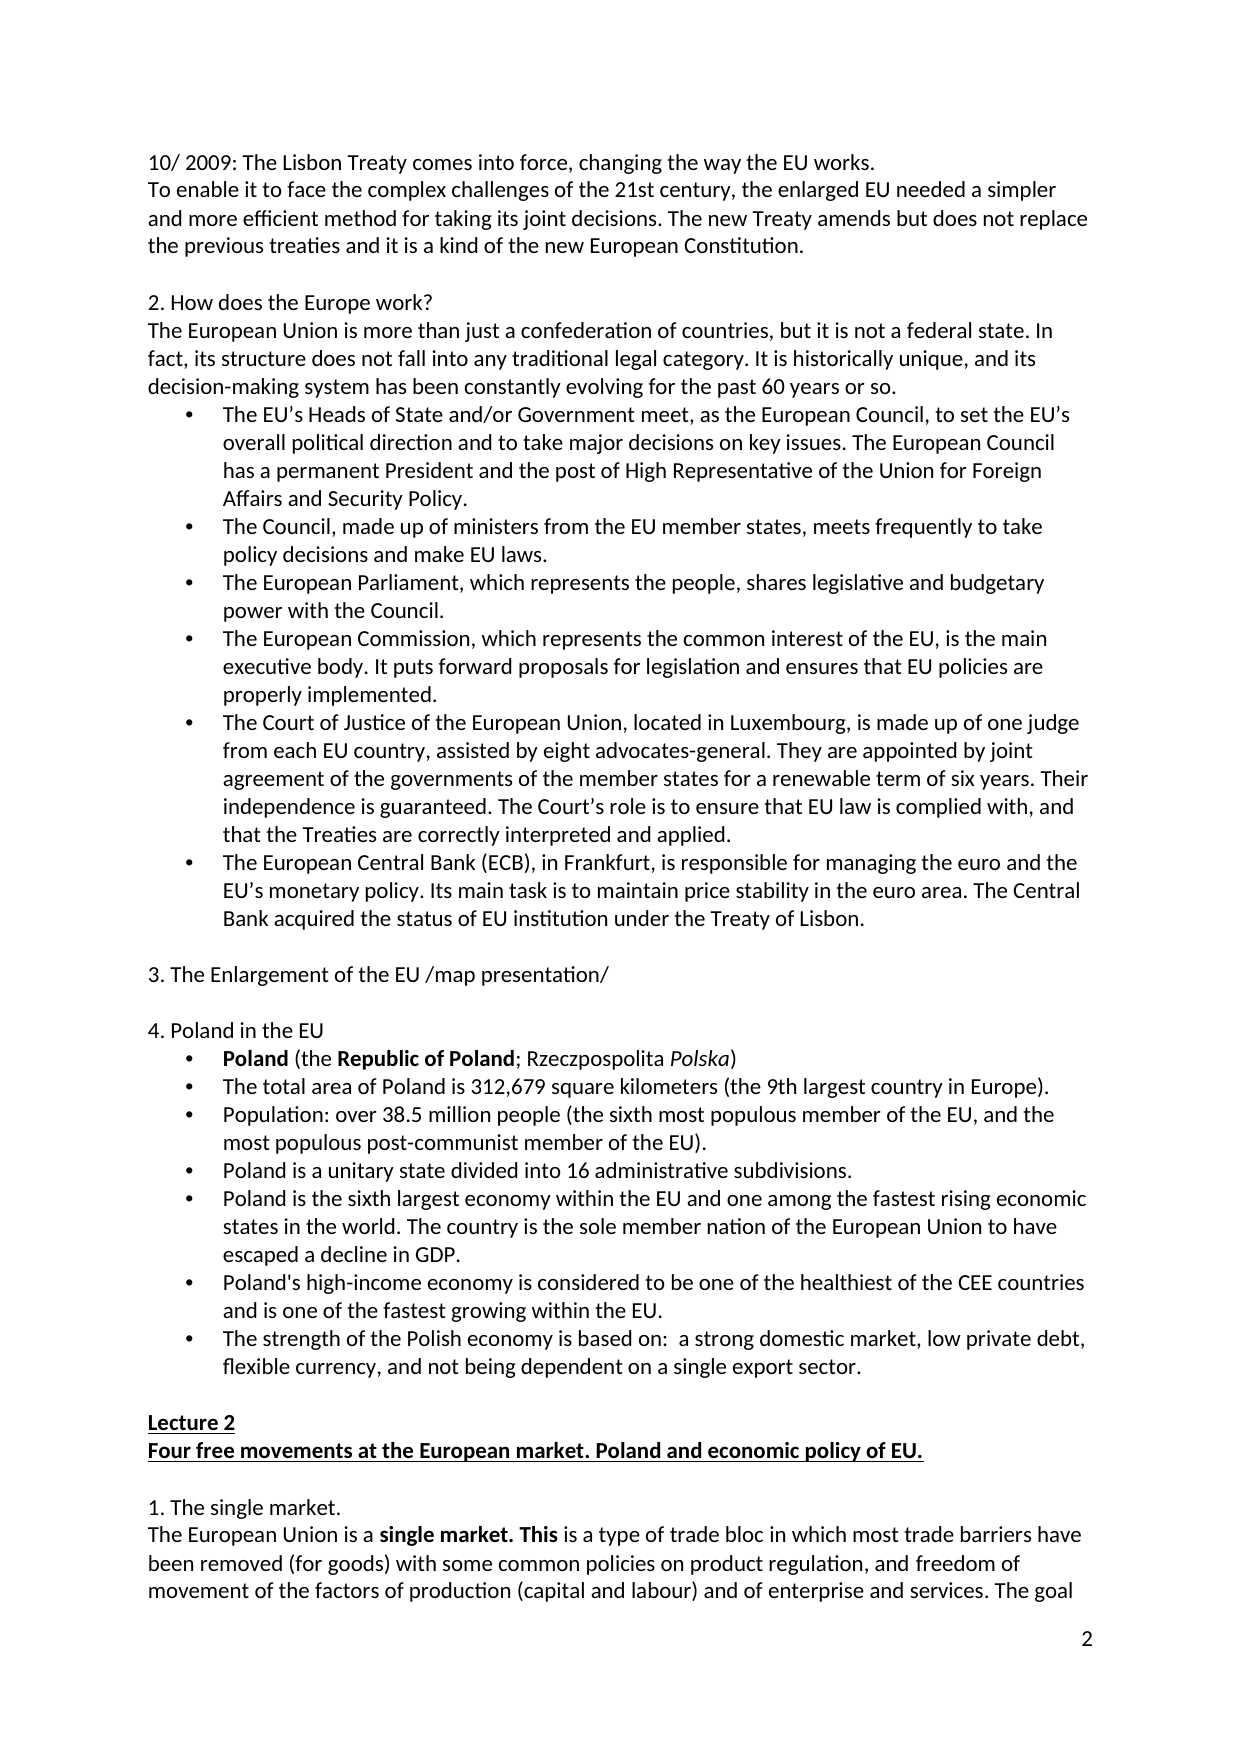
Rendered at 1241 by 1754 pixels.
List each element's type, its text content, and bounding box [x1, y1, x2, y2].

text The European Union is more than just a confederation of countries, but it is not a federal state. In fact, its structure does not fall into any traditional legal category. It is historically unique, and its decision-making system has been constantly evolving for the past 60 years or so. [148, 316, 1093, 400]
text 3. The Enlargement of the EU /map presentation/ [148, 960, 1093, 988]
text 10/ 2009: The Lisbon Treaty comes into force, changing the way the EU works. [148, 148, 1093, 176]
text To enable it to face the complex challenges of the 21st century, the enlarged EU needed a simpler and more efficient method for taking its joint decisions. The new Treaty amends but does not replace the previous treaties and it is a kind of the new European Constitution. [148, 176, 1093, 260]
list The European Parliament, which represents the people, shares legislative and budgetary power with the Council. [185, 568, 1093, 624]
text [148, 1521, 1093, 1605]
text Four free movements at the European market. Poland and economic policy of EU. [148, 1437, 1093, 1464]
list The total area of Poland is 312,679 square kilometers (the 9th largest country in Europe). [185, 1072, 1093, 1100]
list Poland is the sixth largest economy within the EU and one among the fastest rising economic states in the world. The country is the sole member nation of the European Union to have escaped a decline in GDP. [185, 1184, 1093, 1268]
text 1. The single market. [148, 1493, 1093, 1521]
text 2. How does the Europe work? [148, 288, 1093, 316]
list The EU’s Heads of State and/or Government meet, as the European Council, to set the EU’s overall political direction and to take major decisions on key issues. The European Council has a permanent President and the post of High Representative of the Union for Foreign Affairs and Security Policy. [185, 400, 1093, 512]
list The European Central Bank (ECB), in Frankfurt, is responsible for managing the euro and the EU’s monetary policy. Its main task is to maintain price stability in the euro area. The Central Bank acquired the status of EU institution under the Treaty of Lisbon. [185, 848, 1093, 932]
list The European Commission, which represents the common interest of the EU, is the main executive body. It puts forward proposals for legislation and ensures that EU policies are properly implemented. [185, 624, 1093, 708]
list The Court of Justice of the European Union, located in Luxembourg, is made up of one judge from each EU country, assisted by eight advocates-general. They are appointed by joint agreement of the governments of the member states for a renewable term of six years. Their independence is guaranteed. The Court’s role is to ensure that EU law is complied with, and that the Treaties are correctly interpreted and applied. [185, 708, 1093, 848]
list Population: over 38.5 million people (the sixth most populous member of the EU, and the most populous post-communist member of the EU). [185, 1100, 1093, 1156]
list Poland (the Republic of Poland; Rzeczpospolita Polska) [185, 1044, 1093, 1072]
list The strength of the Polish economy is based on: a strong domestic market, low private debt, flexible currency, and not being dependent on a single export sector. [185, 1324, 1093, 1381]
text 4. Poland in the EU [148, 1016, 1093, 1044]
text Lecture 2 [148, 1408, 1093, 1437]
list Poland is a unitary state divided into 16 administrative subdivisions. [185, 1156, 1093, 1184]
list The Council, made up of ministers from the EU member states, meets frequently to take policy decisions and make EU laws. [185, 512, 1093, 568]
list Poland's high-income economy is considered to be one of the healthiest of the CEE countries and is one of the fastest growing within the EU. [185, 1268, 1093, 1324]
